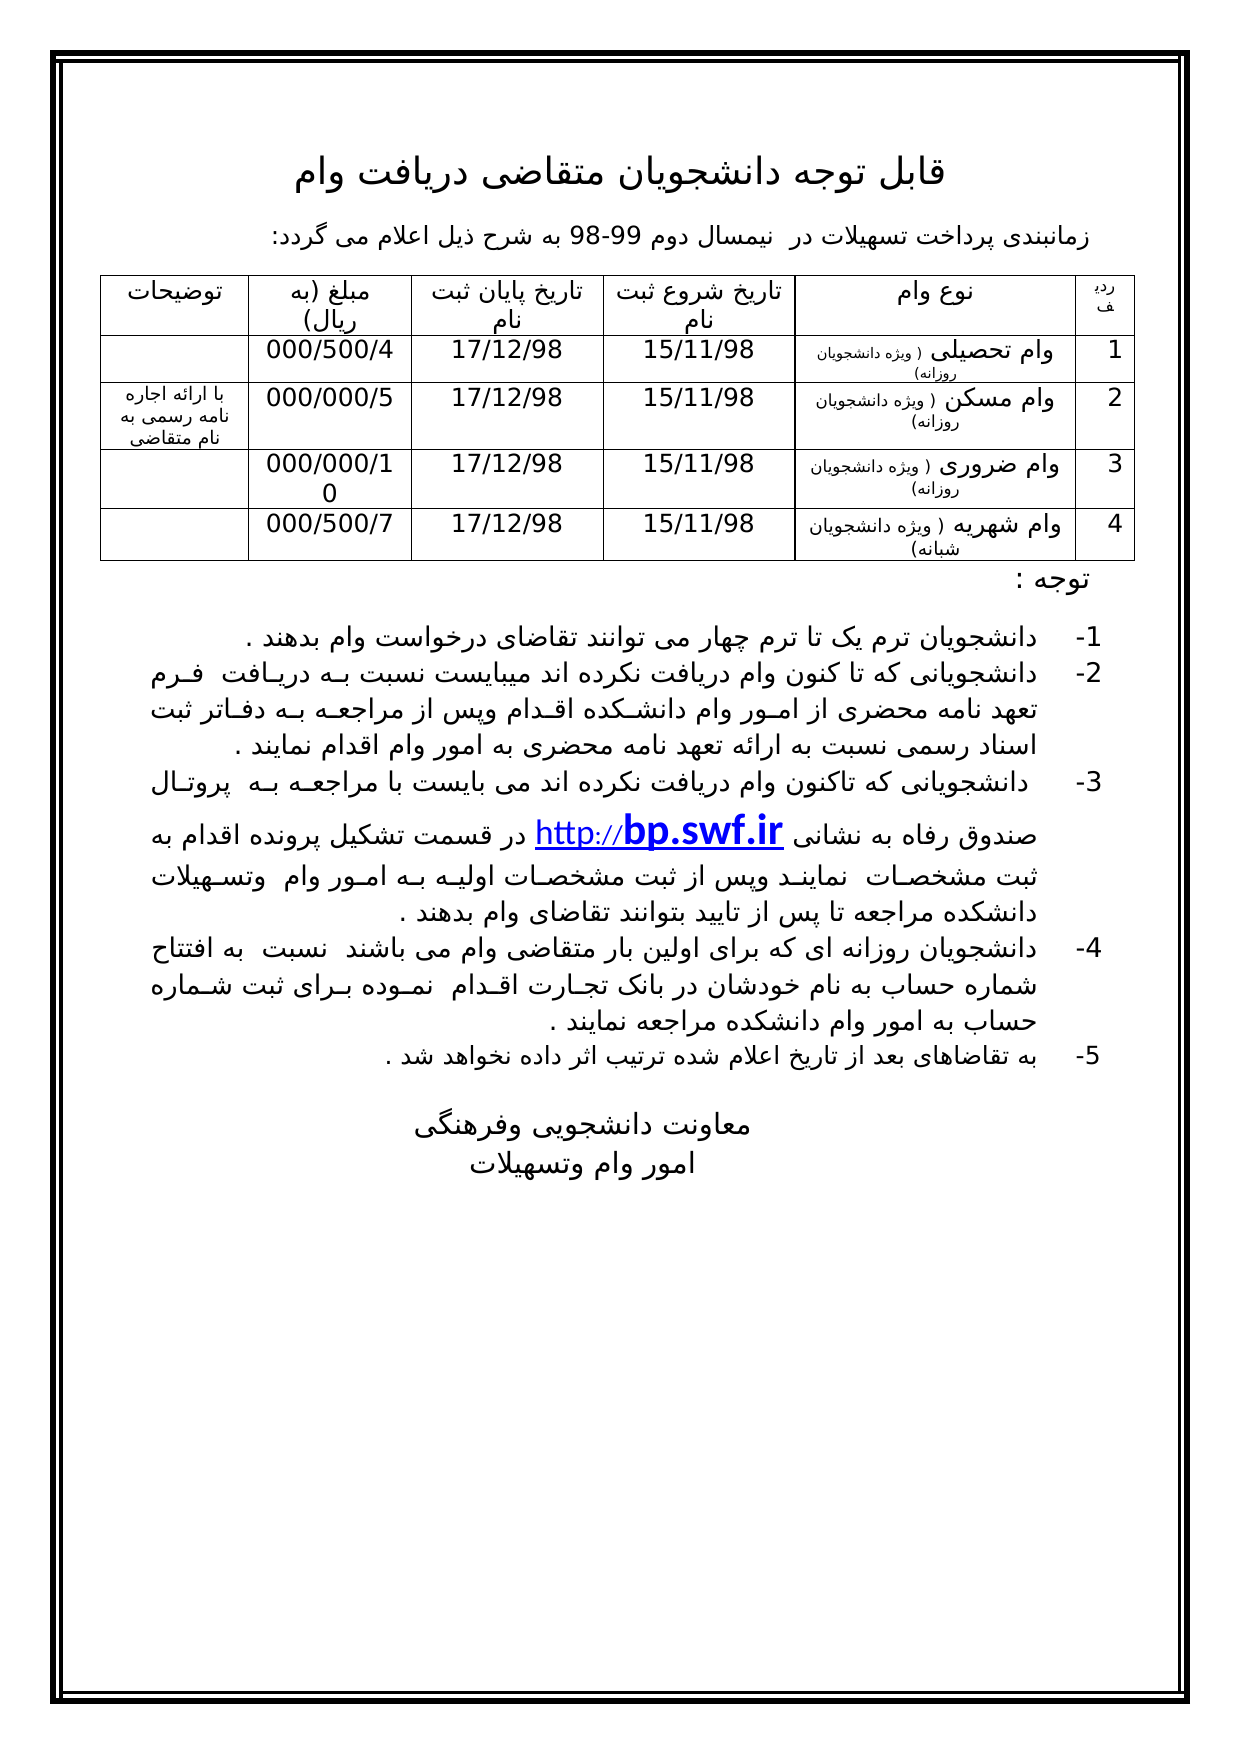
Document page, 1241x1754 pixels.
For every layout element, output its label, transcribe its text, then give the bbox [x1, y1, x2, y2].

table_cell 000/000/10 [249, 450, 411, 508]
table_cell 000/500/7 [249, 509, 411, 560]
table_cell 3 [1076, 450, 1134, 508]
list امور وام وتسهیلات [150, 1146, 1015, 1180]
list دانشجویانی که تا کنون وام دریافت نکرده اند میبایست نسبت به دریافت فرم تعهد نامه محضری از امور وام دانشکده اقدام وپس از مراجعه به دفاتر ثبت اسناد رسمی نسبت به ارائه تعهد نامه محضری به امور وام اقدام نمایند . [150, 657, 1075, 761]
table_cell وام تحصیلی ( ویژه دانشجویان روزانه) [796, 336, 1075, 382]
table_cell وام شهریه ( ویژه دانشجویان شبانه) [796, 509, 1075, 560]
list دانشجویانی که تاکنون وام دریافت نکرده اند می بایست با مراجعه به پروتال صندوق رفاه به نشانی http://bp.swf.ir در قسمت تشکیل پرونده اقدام به ثبت مشخصات نمایند وپس از ثبت مشخصات اولیه به امور وام وتسهیلات دانشکده مراجعه تا پس از تایید بتوانند تقاضای وام بدهند . [150, 766, 1075, 928]
table_cell 15/11/98 [604, 509, 794, 560]
table_header تاریخ شروع ثبت نام [604, 276, 794, 335]
table_cell 17/12/98 [412, 383, 603, 448]
table_cell 17/12/98 [412, 450, 603, 508]
table_cell [101, 509, 248, 560]
table_cell 2 [1076, 383, 1134, 448]
text قابل توجه دانشجویان متقاضی دریافت وام [150, 150, 1090, 194]
list دانشجویان روزانه ای که برای اولین بار متقاضی وام می باشند نسبت به افتتاح شماره حساب به نام خودشان در بانک تجارت اقدام نموده برای ثبت شماره حساب به امور وام دانشکده مراجعه نمایند . [150, 933, 1075, 1037]
list دانشجویان ترم یک تا ترم چهار می توانند تقاضای درخواست وام بدهند . [150, 621, 1075, 652]
table_header تاریخ پایان ثبت نام [412, 276, 603, 335]
text زمانبندی پرداخت تسهیلات در نیمسال دوم 99-98 به شرح ذیل اعلام می گردد: [150, 221, 1090, 250]
table_cell 17/12/98 [412, 509, 603, 560]
table_cell 15/11/98 [604, 336, 794, 382]
text توجه : [150, 561, 1090, 595]
table_cell [101, 450, 248, 508]
table_header نوع وام [796, 276, 1075, 335]
table_cell 000/000/5 [249, 383, 411, 448]
table_cell 17/12/98 [412, 336, 603, 382]
table_cell وام مسکن ( ویژه دانشجویان روزانه) [796, 383, 1075, 448]
table_cell 000/500/4 [249, 336, 411, 382]
table_cell 4 [1076, 509, 1134, 560]
table_header مبلغ (به ریال) [249, 276, 411, 335]
table_cell 15/11/98 [604, 383, 794, 448]
table_cell 1 [1076, 336, 1134, 382]
table_header توضیحات [101, 276, 248, 335]
table_cell وام ضروری ( ویژه دانشجویان روزانه) [796, 450, 1075, 508]
table_header ردیف [1076, 276, 1134, 335]
list معاونت دانشجویی وفرهنگی [150, 1107, 1015, 1141]
list به تقاضاهای بعد از تاریخ اعلام شده ترتیب اثر داده نخواهد شد . [150, 1041, 1075, 1071]
table_cell با ارائه اجاره نامه رسمی به نام متقاضی [101, 383, 248, 448]
table_cell 15/11/98 [604, 450, 794, 508]
table_cell [101, 336, 248, 382]
